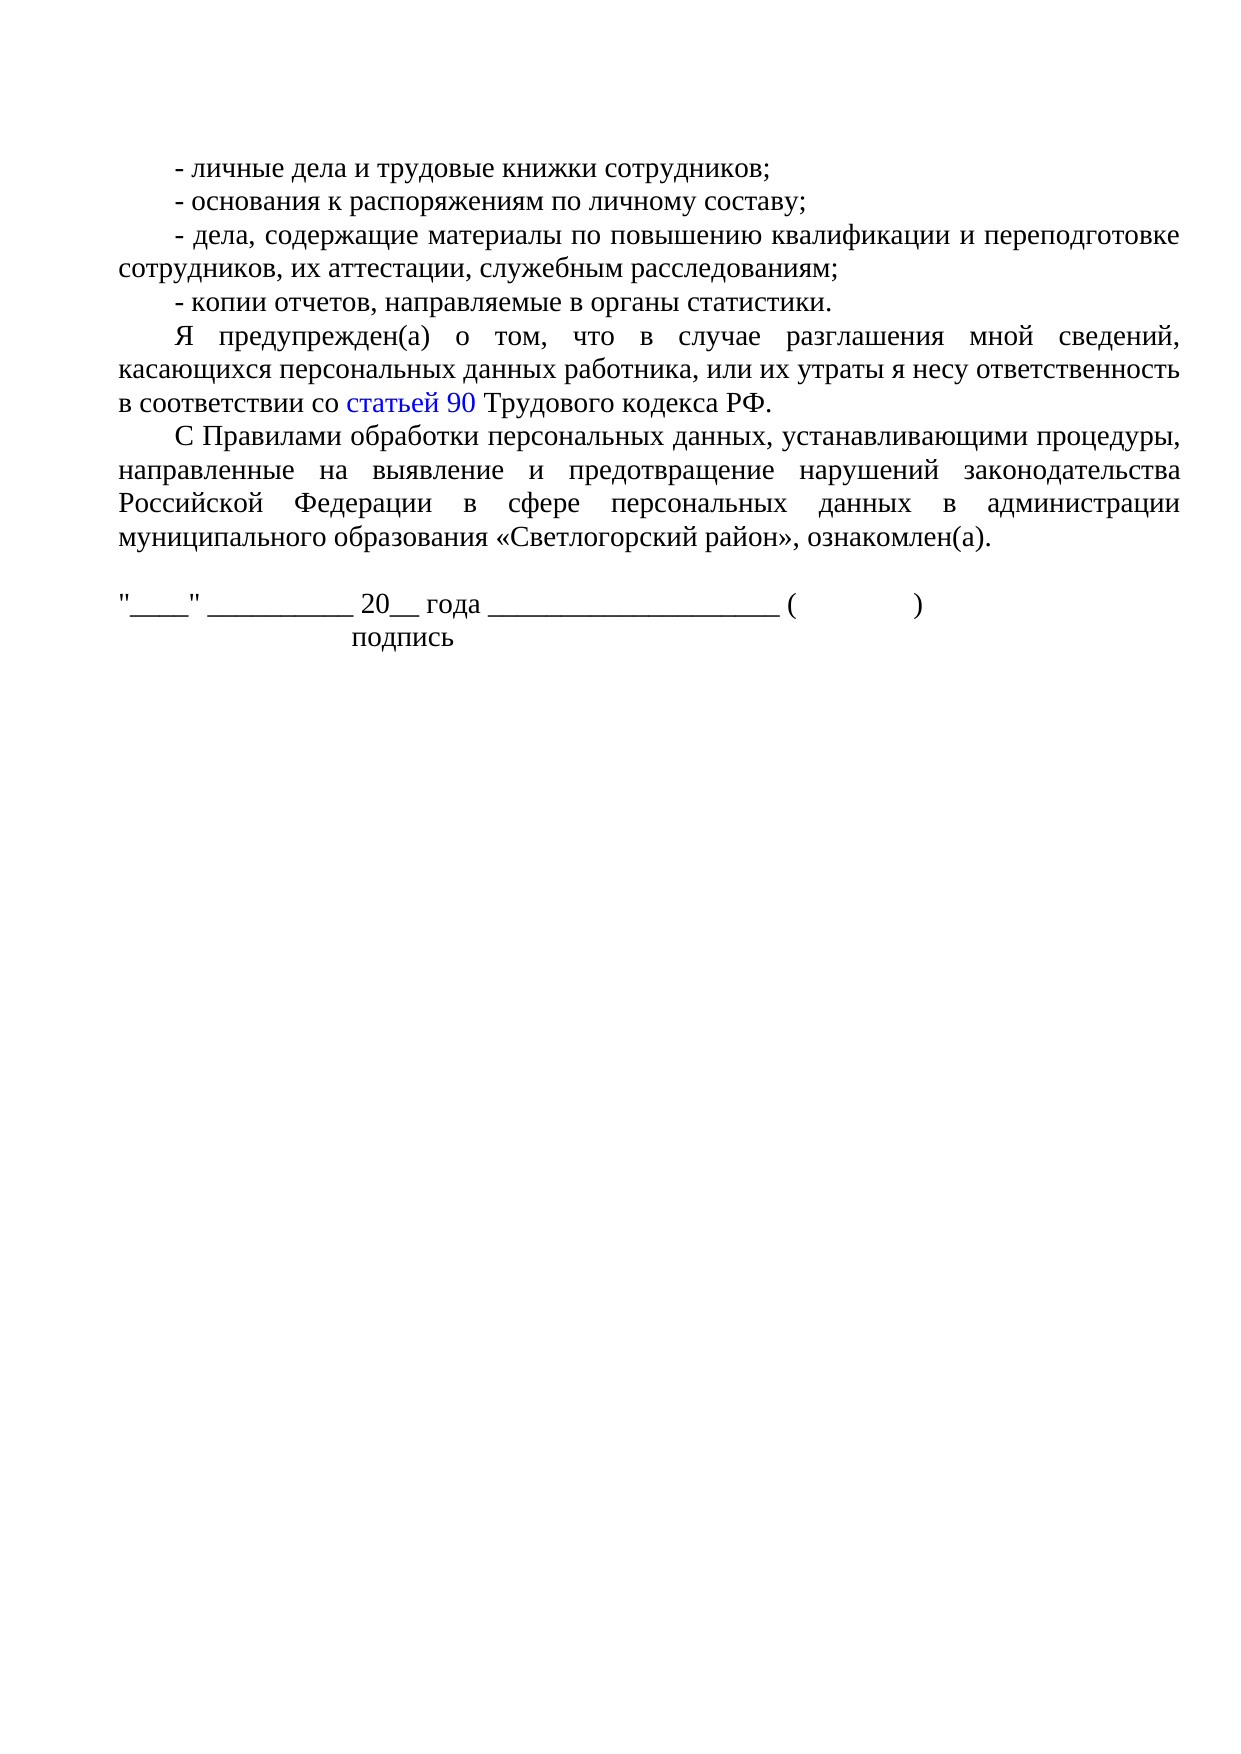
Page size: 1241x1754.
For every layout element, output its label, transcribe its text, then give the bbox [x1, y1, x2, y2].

text подпись [118, 619, 1181, 653]
text - копии отчетов, направляемые в органы статистики. [118, 284, 1181, 318]
text "____" __________ 20__ года ____________________ ( ) [118, 586, 1181, 619]
text Я предупрежден(а) о том, что в случае разглашения мной сведений, касающихся персональных данных работника, или их утраты я несу ответственность в соответствии со статьей 90 Трудового кодекса РФ. [118, 318, 1181, 418]
text С Правилами обработки персональных данных, устанавливающими процедуры, направленные на выявление и предотвращение нарушений законодательства Российской Федерации в сфере персональных данных в администрации муниципального образования «Светлогорский район», ознакомлен(а). [118, 418, 1181, 552]
text - личные дела и трудовые книжки сотрудников; [118, 150, 1181, 183]
text - дела, содержащие материалы по повышению квалификации и переподготовке сотрудников, их аттестации, служебным расследованиям; [118, 217, 1181, 284]
text - основания к распоряжениям по личному составу; [118, 183, 1181, 217]
